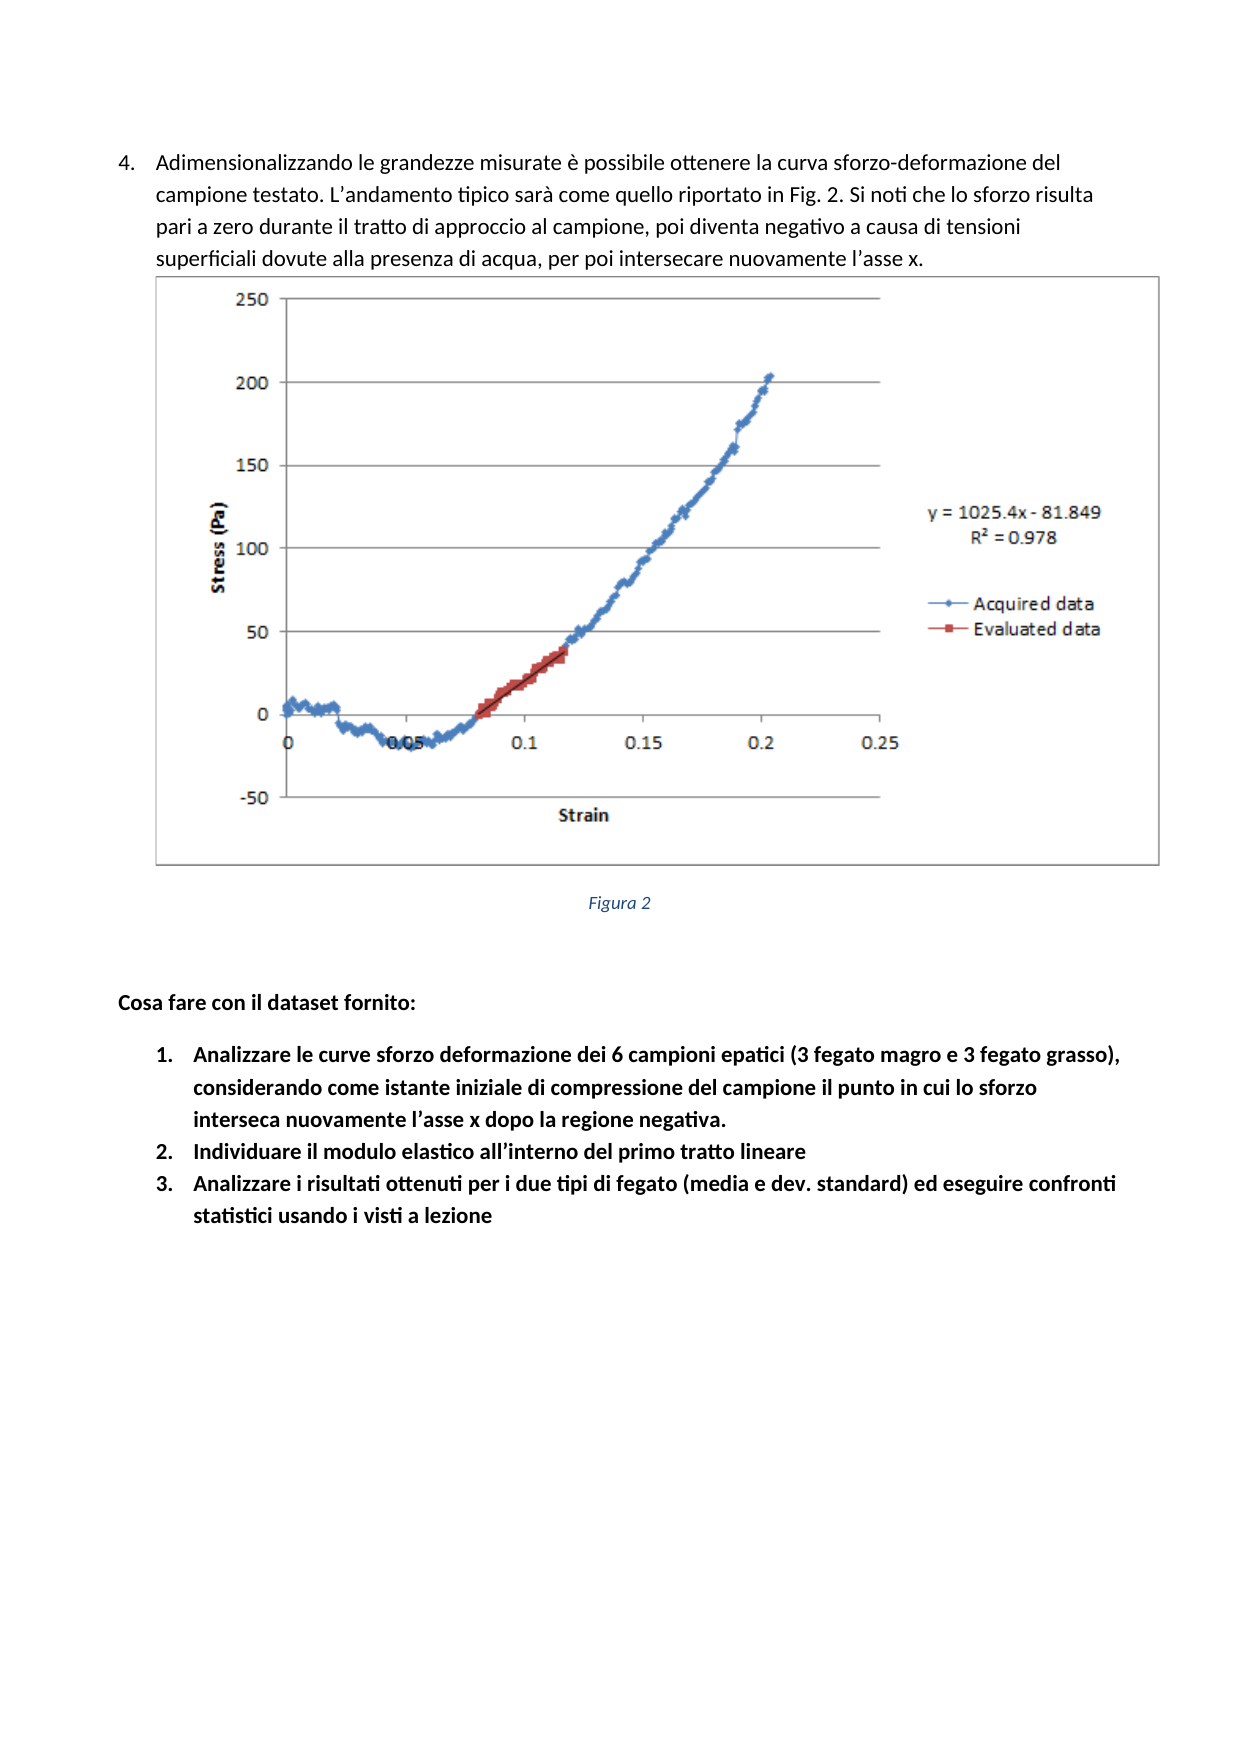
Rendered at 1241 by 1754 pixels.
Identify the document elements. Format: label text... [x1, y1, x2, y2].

text Cosa fare con il dataset fornito: [118, 988, 1122, 1016]
picture [155, 276, 1160, 866]
list Analizzare le curve sforzo deformazione dei 6 campioni epatici (3 fegato magro e 3 fegato grasso), considerando come istante iniziale di compressione del campione il punto in cui lo sforzo interseca nuovamente l’asse x dopo la regione negativa. [156, 1041, 1122, 1133]
list Individuare il modulo elastico all’interno del primo tratto lineare [156, 1137, 1122, 1165]
list Analizzare i risultati ottenuti per i due tipi di fegato (media e dev. standard) ed eseguire confronti statistici usando i visti a lezione [156, 1169, 1122, 1229]
